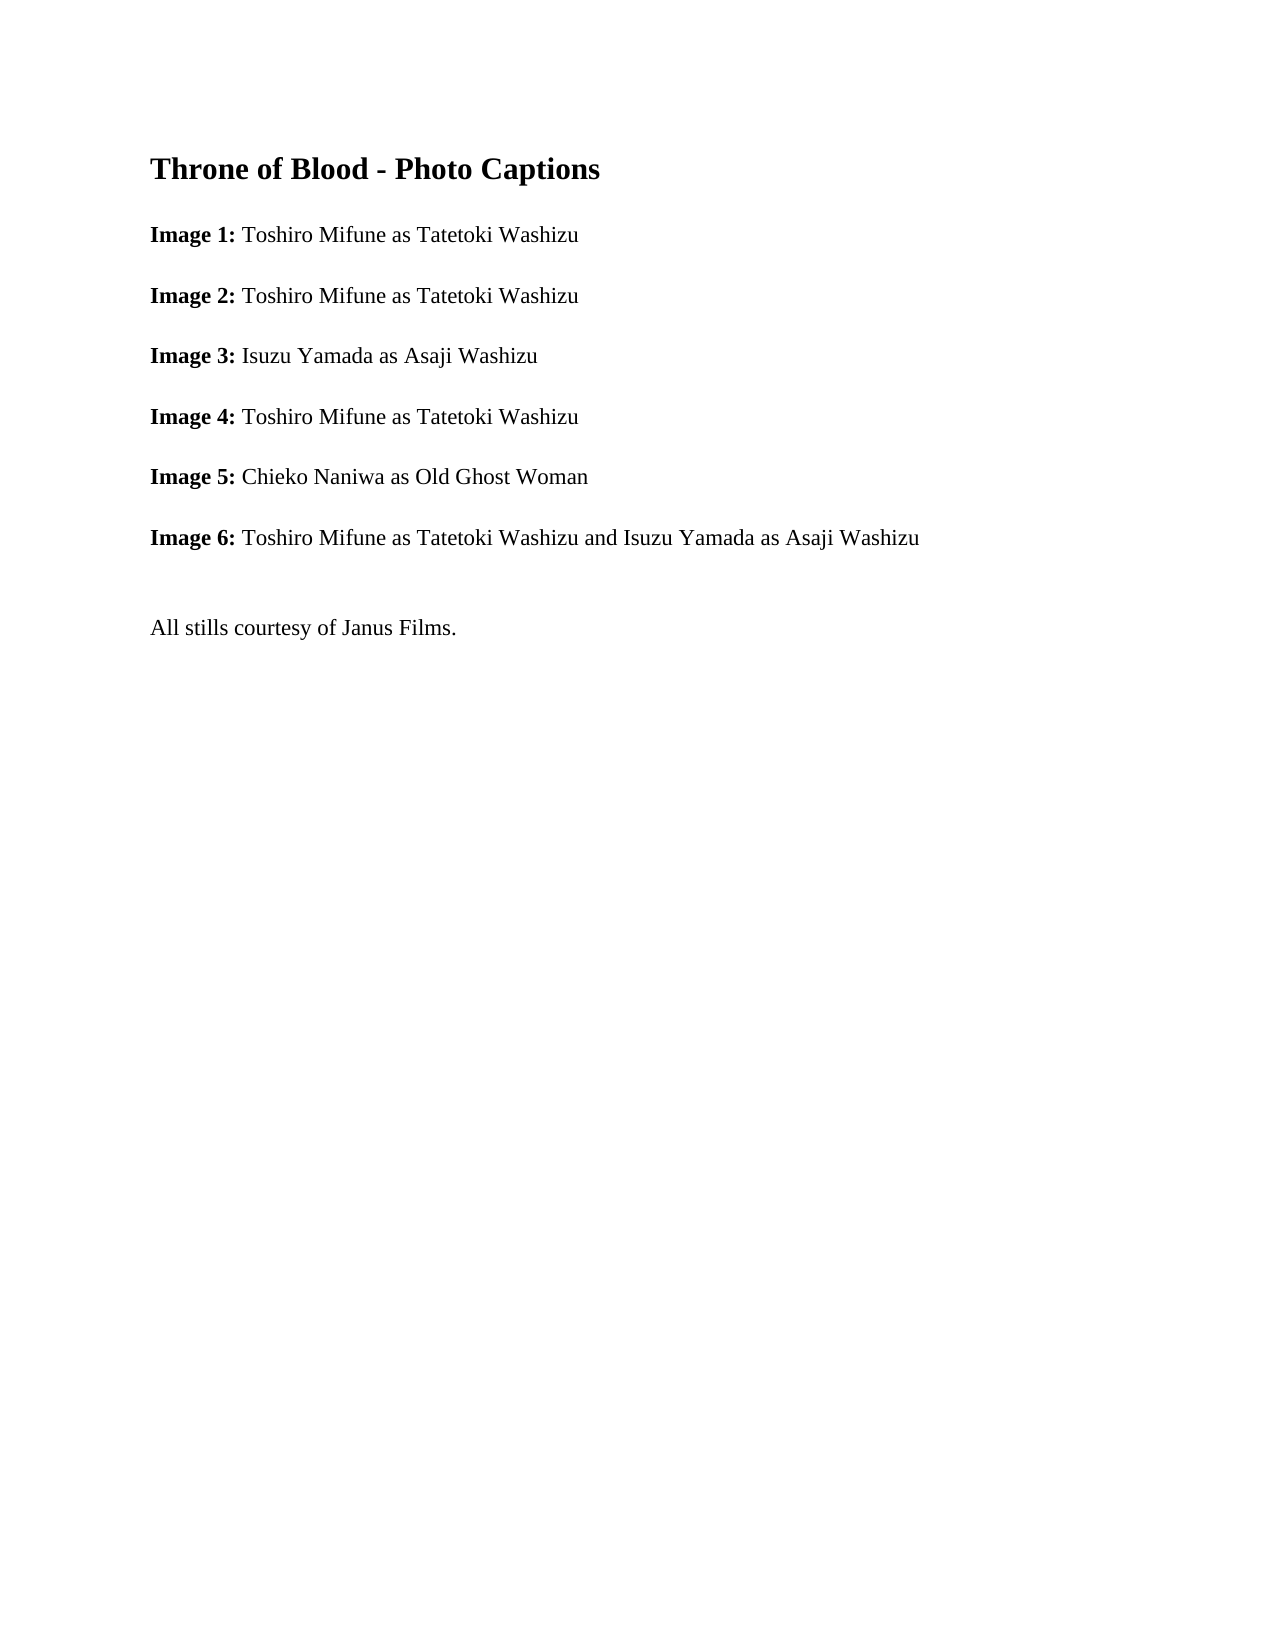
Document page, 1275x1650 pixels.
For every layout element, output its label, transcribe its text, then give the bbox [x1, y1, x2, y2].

text All stills courtesy of Janus Films. [150, 614, 1125, 641]
text Image 5: Chieko Naniwa as Old Ghost Woman [150, 463, 1125, 489]
text Image 1: Toshiro Mifune as Tatetoki Washizu [150, 221, 1125, 248]
text Image 4: Toshiro Mifune as Tatetoki Washizu [150, 403, 1125, 429]
text Image 6: Toshiro Mifune as Tatetoki Washizu and Isuzu Yamada as Asaji Washizu [150, 523, 1125, 550]
text Image 3: Isuzu Yamada as Asaji Washizu [150, 342, 1125, 369]
text Throne of Blood - Photo Captions [150, 150, 1125, 186]
text Image 2: Toshiro Mifune as Tatetoki Washizu [150, 282, 1125, 308]
